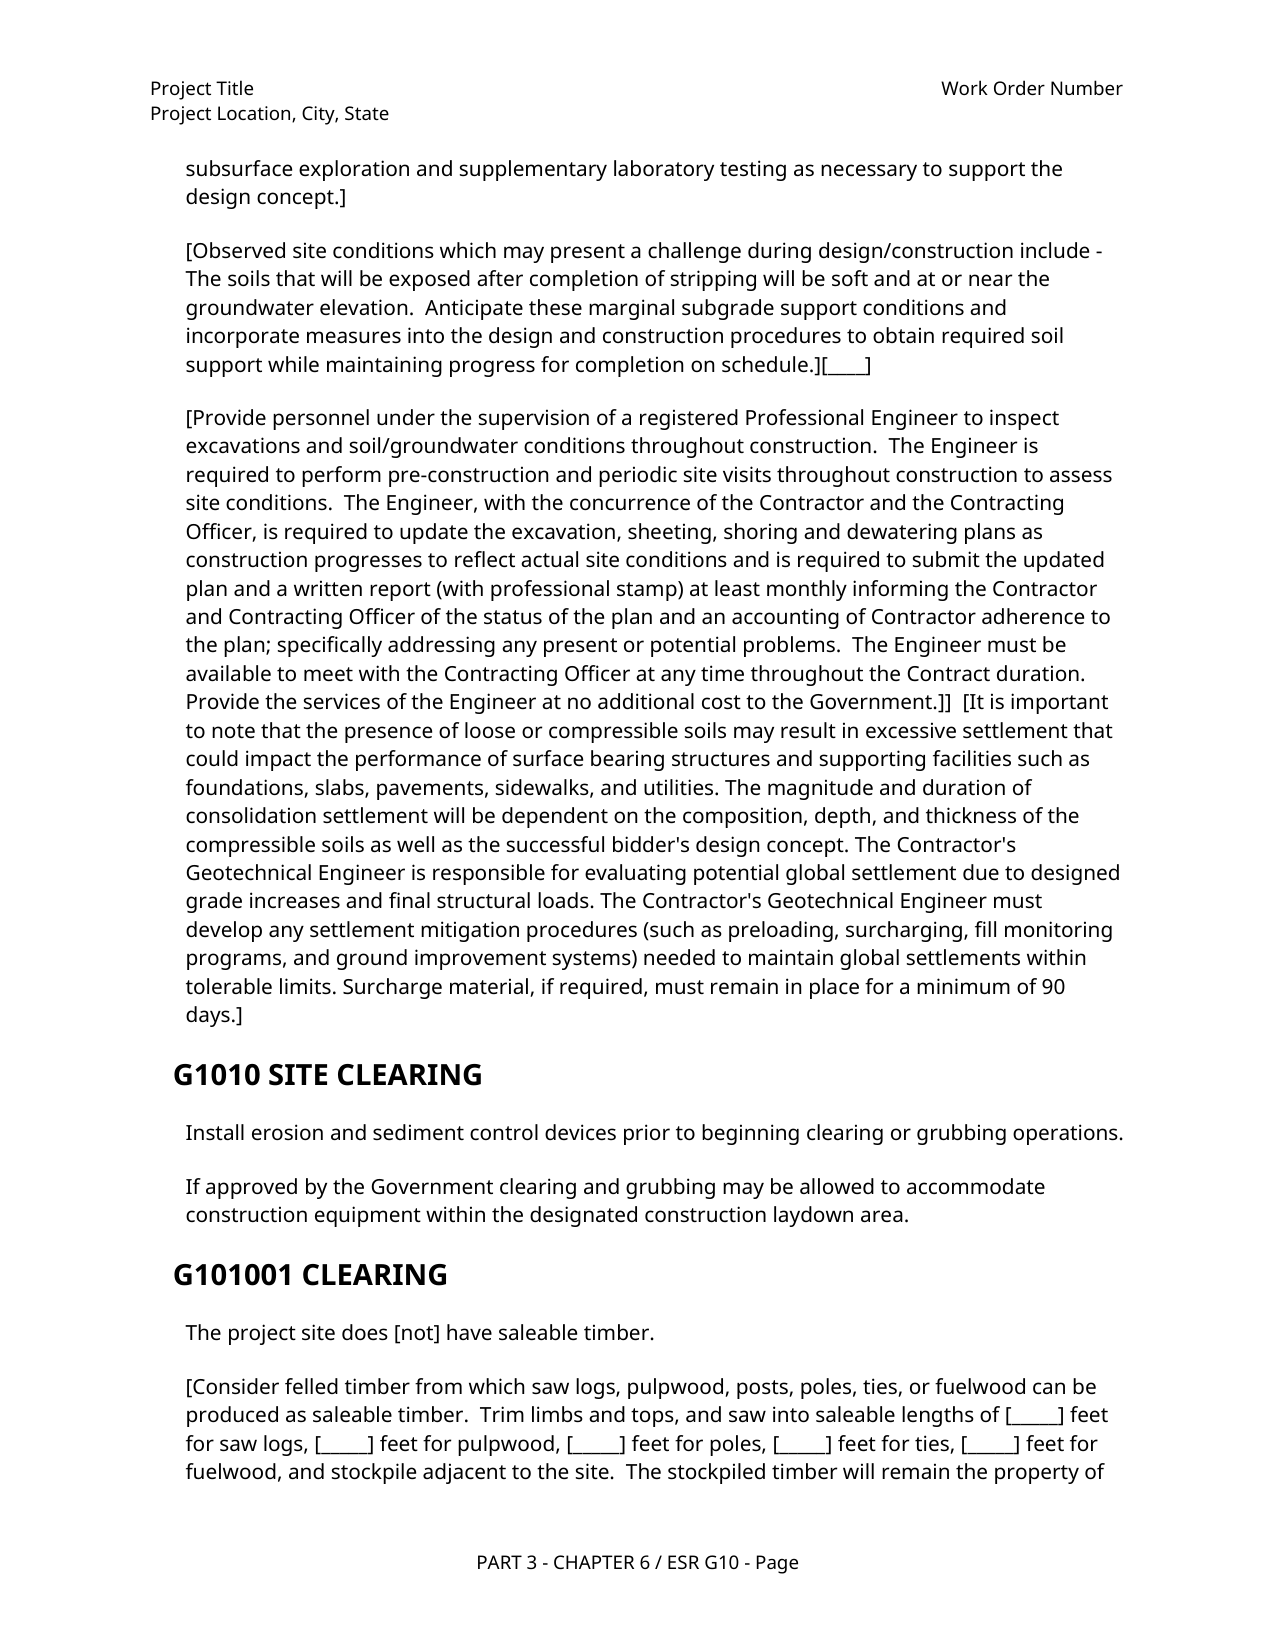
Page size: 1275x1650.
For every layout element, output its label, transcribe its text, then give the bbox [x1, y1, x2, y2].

text G1010 SITE CLEARING [150, 1054, 1125, 1093]
text Install erosion and sediment control devices prior to beginning clearing or grubbing operations. [185, 1118, 1125, 1147]
text [Observed site conditions which may present a challenge during design/construction include - The soils that will be exposed after completion of stripping will be soft and at or near the groundwater elevation. Anticipate these marginal subgrade support conditions and incorporate measures into the design and construction procedures to obtain required soil support while maintaining progress for completion on schedule.][____] [185, 236, 1125, 378]
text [185, 1372, 1125, 1486]
text G101001 CLEARING [150, 1254, 1125, 1293]
text If approved by the Government clearing and grubbing may be allowed to accommodate construction equipment within the designated construction laydown area. [185, 1172, 1125, 1229]
text [Provide personnel under the supervision of a registered Professional Engineer to inspect excavations and soil/groundwater conditions throughout construction. The Engineer is required to perform pre-construction and periodic site visits throughout construction to assess site conditions. The Engineer, with the concurrence of the Contractor and the Contracting Officer, is required to update the excavation, sheeting, shoring and dewatering plans as construction progresses to reflect actual site conditions and is required to submit the updated plan and a written report (with professional stamp) at least monthly informing the Contractor and Contracting Officer of the status of the plan and an accounting of Contractor adherence to the plan; specifically addressing any present or potential problems. The Engineer must be available to meet with the Contracting Officer at any time throughout the Contract duration. Provide the services of the Engineer at no additional cost to the Government.]] [It is important to note that the presence of loose or compressible soils may result in excessive settlement that could impact the performance of surface bearing structures and supporting facilities such as foundations, slabs, pavements, sidewalks, and utilities. The magnitude and duration of consolidation settlement will be dependent on the composition, depth, and thickness of the compressible soils as well as the successful bidder's design concept. The Contractor's Geotechnical Engineer is responsible for evaluating potential global settlement due to designed grade increases and final structural loads. The Contractor's Geotechnical Engineer must develop any settlement mitigation procedures (such as preloading, surcharging, fill monitoring programs, and ground improvement systems) needed to maintain global settlements within tolerable limits. Surcharge material, if required, must remain in place for a minimum of 90 days.] [185, 403, 1125, 1029]
text The project site does [not] have saleable timber. [185, 1318, 1125, 1347]
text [185, 154, 1125, 211]
